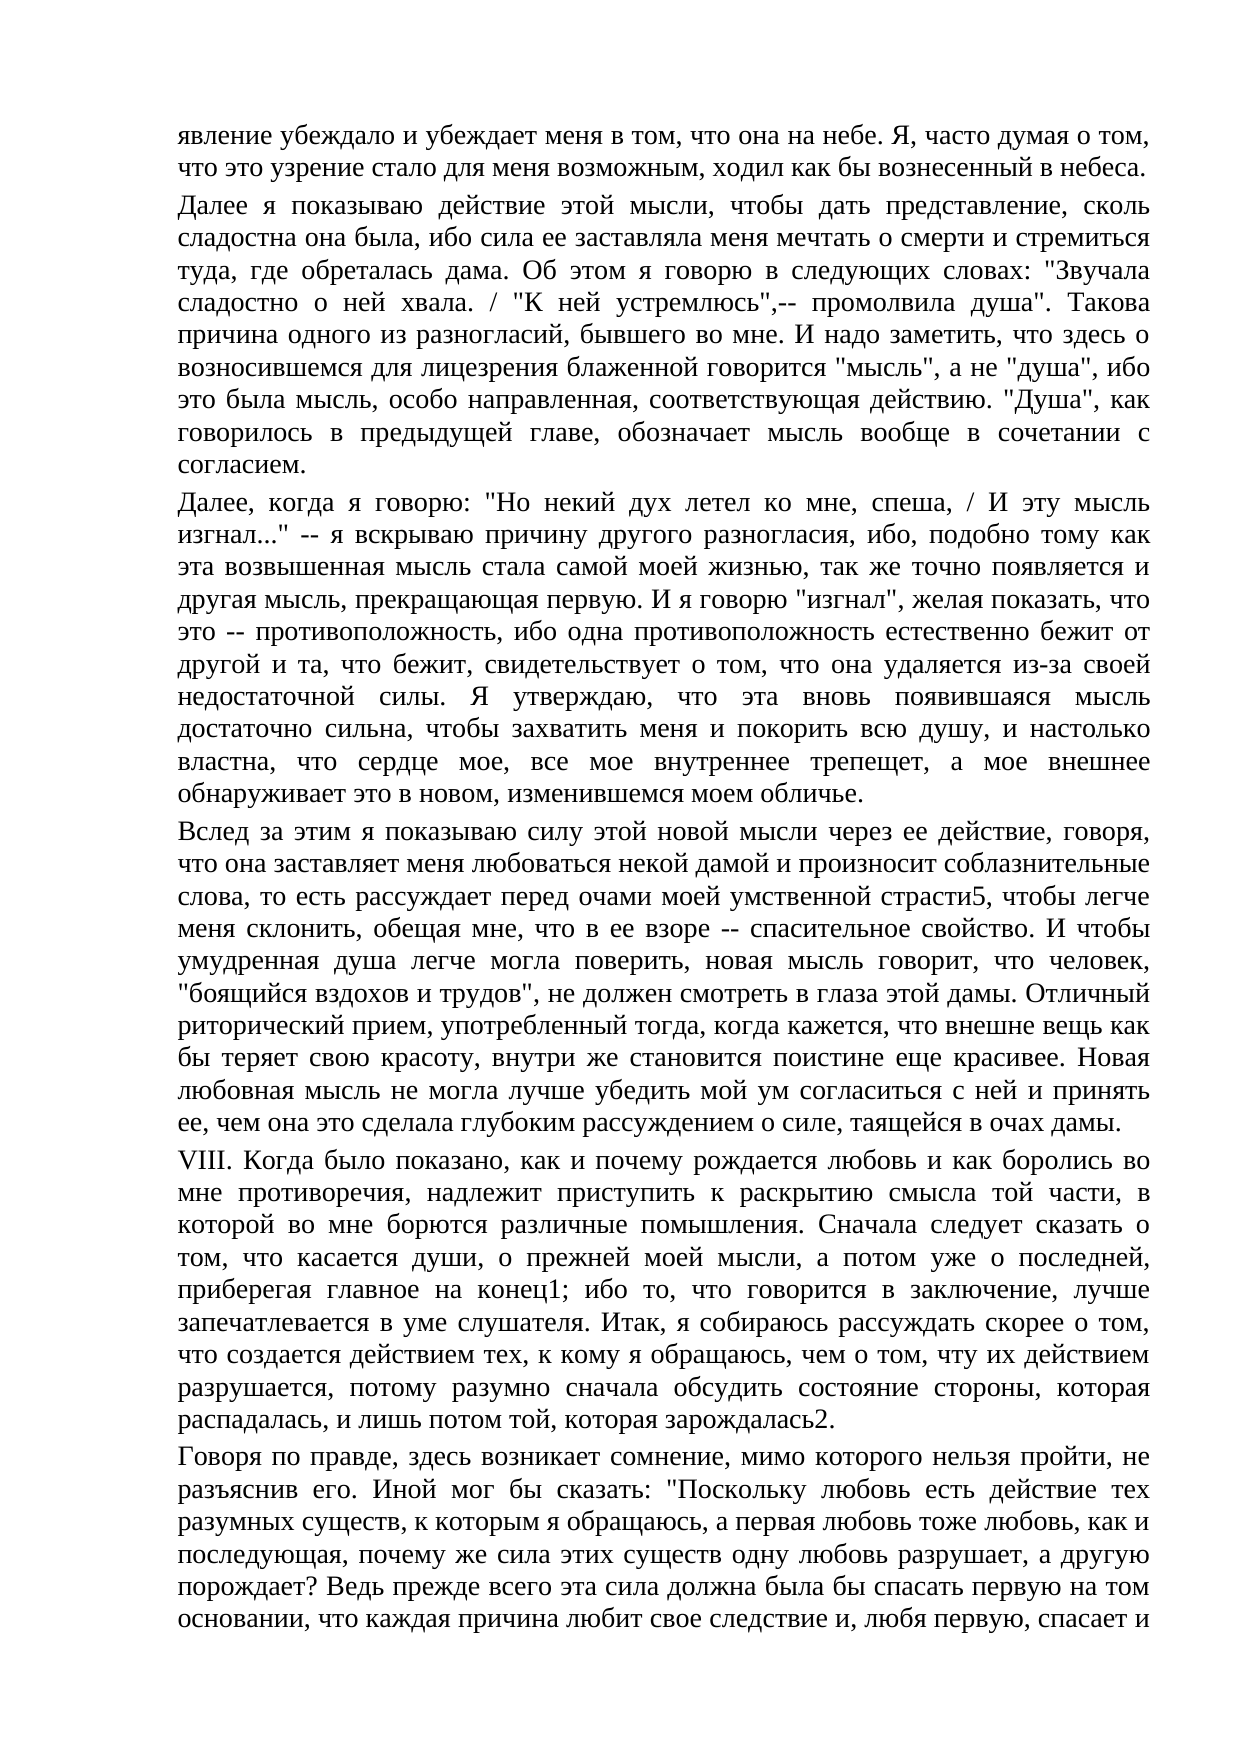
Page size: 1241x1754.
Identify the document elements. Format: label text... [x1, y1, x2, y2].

text VIII. Когда было показано, как и почему рождается любовь и как боролись во мне противоречия, надлежит приступить к раскрытию смысла той части, в которой во мне борются различные помышления. Сначала следует сказать о том, что касается души, о прежней моей мысли, а потом уже о последней, приберегая главное на конец1; ибо то, что говорится в заключение, лучше запечатлевается в уме слушателя. Итак, я собираюсь рассуждать скорее о том, что создается действием тех, к кому я обращаюсь, чем о том, чту их действием разрушается, потому разумно сначала обсудить состояние стороны, которая распадалась, и лишь потом той, которая зарождалась2. [177, 1143, 1152, 1434]
text Далее я показываю действие этой мысли, чтобы дать представление, сколь сладостна она была, ибо сила ее заставляла меня мечтать о смерти и стремиться туда, где обреталась дама. Об этом я говорю в следующих словах: "Звучала сладостно о ней хвала. / "К ней устремлюсь",-- промолвила душа". Такова причина одного из разногласий, бывшего во мне. И надо заметить, что здесь о возносившемся для лицезрения блаженной говорится "мысль", а не "душа", ибо это была мысль, особо направленная, соответствующая действию. "Душа", как говорилось в предыдущей главе, обозначает мысль вообще в сочетании с согласием. [177, 188, 1152, 479]
text Вслед за этим я показываю силу этой новой мысли через ее действие, говоря, что она заставляет меня любоваться некой дамой и произносит соблазнительные слова, то есть рассуждает перед очами моей умственной страсти5, чтобы легче меня склонить, обещая мне, что в ее взоре -- спасительное свойство. И чтобы умудренная душа легче могла поверить, новая мысль говорит, что человек, "боящийся вздохов и трудов", не должен смотреть в глаза этой дамы. Отличный риторический прием, употребленный тогда, когда кажется, что внешне вещь как бы теряет свою красоту, внутри же становится поистине еще красивее. Новая любовная мысль не могла лучше убедить мой ум согласиться с ней и принять ее, чем она это сделала глубоким рассуждением о силе, таящейся в очах дамы. [177, 814, 1152, 1138]
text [177, 118, 1152, 183]
text Далее, когда я говорю: "Но некий дух летел ко мне, спеша, / И эту мысль изгнал..." -- я вскрываю причину другого разногласия, ибо, подобно тому как эта возвышенная мысль стала самой моей жизнью, так же точно появляется и другая мысль, прекращающая первую. И я говорю "изгнал", желая показать, что это -- противоположность, ибо одна противоположность естественно бежит от другой и та, что бежит, свидетельствует о том, что она удаляется из-за своей недостаточной силы. Я утверждаю, что эта вновь появившаяся мысль достаточно сильна, чтобы захватить меня и покорить всю душу, и настолько властна, что сердце мое, все мое внутреннее трепещет, а мое внешнее обнаруживает это в новом, изменившемся моем обличье. [177, 485, 1152, 809]
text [177, 1439, 1152, 1634]
